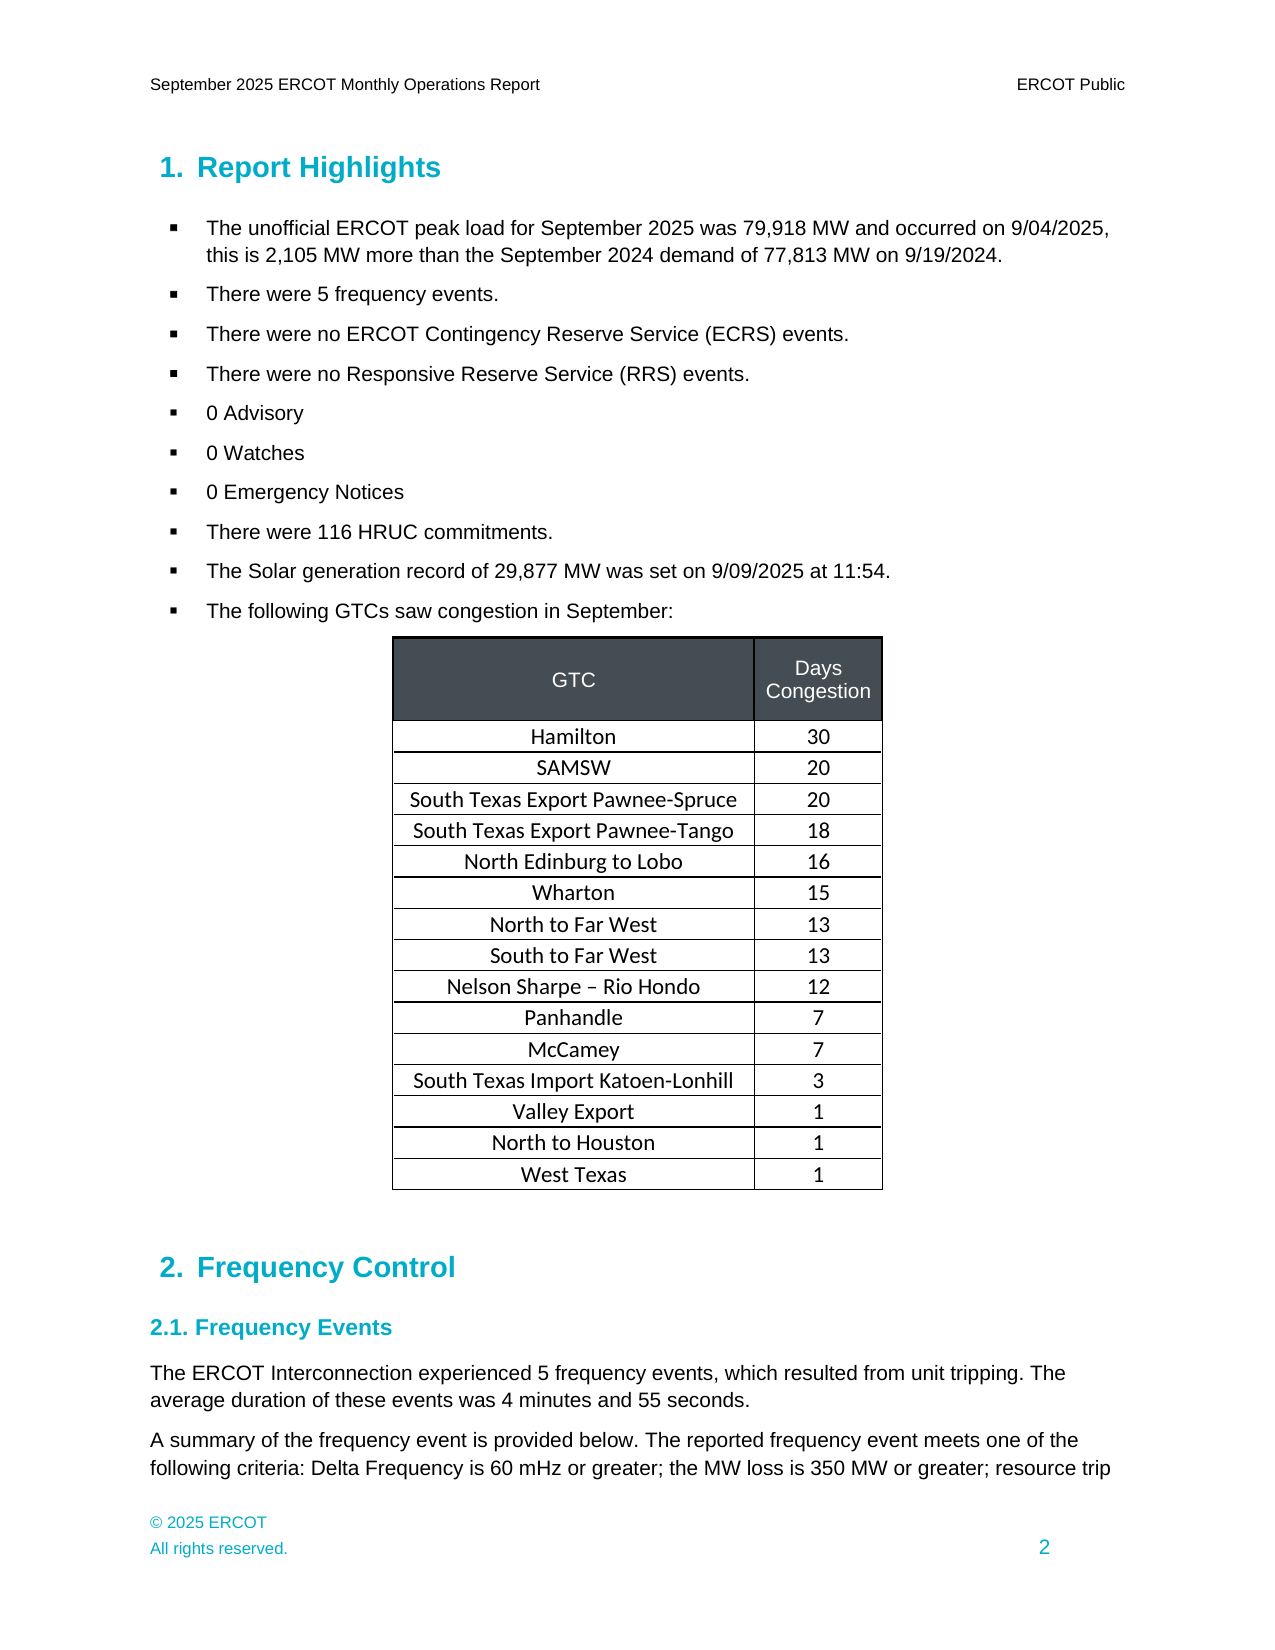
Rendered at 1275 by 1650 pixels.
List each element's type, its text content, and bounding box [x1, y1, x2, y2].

text 0 Emergency Notices [169, 478, 1125, 505]
text There were no ERCOT Contingency Reserve Service (ECRS) events. [169, 320, 1125, 347]
text There were 5 frequency events. [169, 280, 1125, 307]
table_cell Nelson Sharpe – Rio Hondo [393, 970, 754, 1001]
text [150, 1428, 1125, 1480]
table_cell North Edinburg to Lobo [393, 845, 754, 876]
table_cell 12 [755, 970, 882, 1001]
table_cell North to Far West [393, 908, 754, 939]
subtitle Report Highlights [159, 150, 1125, 183]
table_cell 1 [755, 1158, 882, 1189]
table_cell 13 [755, 939, 882, 970]
table_cell 20 [755, 751, 882, 783]
subtitle Frequency Control [159, 1250, 1125, 1284]
table_header Days Congestion [755, 639, 881, 720]
table_cell Hamilton [393, 721, 754, 751]
table_cell 18 [755, 814, 882, 845]
text The Solar generation record of 29,877 MW was set on 9/09/2025 at 11:54. [169, 557, 1125, 584]
table_cell 15 [755, 876, 882, 908]
text There were no Responsive Reserve Service (RRS) events. [169, 359, 1125, 386]
text 0 Watches [169, 438, 1125, 466]
table_cell South Texas Import Katoen-Lonhill [393, 1064, 754, 1095]
text The following GTCs saw congestion in September: [169, 597, 1125, 624]
table_cell South Texas Export Pawnee-Tango [393, 814, 754, 845]
table_cell McCamey [393, 1033, 754, 1064]
text 0 Advisory [169, 399, 1125, 426]
table_cell 3 [755, 1064, 882, 1095]
table_cell 1 [755, 1126, 882, 1158]
table_cell 13 [755, 908, 882, 939]
table_cell Valley Export [393, 1095, 754, 1126]
table_header GTC [394, 639, 753, 720]
subtitle Frequency Events [150, 1314, 1125, 1340]
text The unofficial ERCOT peak load for September 2025 was 79,918 MW and occurred on 9/04/2025, this is 2,105 MW more than the September 2024 demand of 77,813 MW on 9/19/2024. [169, 213, 1125, 268]
table_cell 16 [755, 845, 882, 876]
table_cell 1 [755, 1095, 882, 1126]
text The ERCOT Interconnection experienced 5 frequency events, which resulted from unit tripping. The average duration of these events was 4 minutes and 55 seconds. [150, 1361, 1125, 1412]
table_cell SAMSW [393, 751, 754, 783]
table_cell 7 [755, 1001, 882, 1033]
table_cell 30 [755, 721, 882, 751]
table_cell Wharton [393, 876, 754, 908]
table_cell North to Houston [393, 1126, 754, 1158]
table_cell 20 [755, 783, 882, 814]
table_cell Panhandle [393, 1001, 754, 1033]
table_cell South to Far West [393, 939, 754, 970]
text There were 116 HRUC commitments. [169, 518, 1125, 545]
table_cell South Texas Export Pawnee-Spruce [393, 783, 754, 814]
table_cell West Texas [393, 1158, 754, 1189]
table_cell 7 [755, 1033, 882, 1064]
